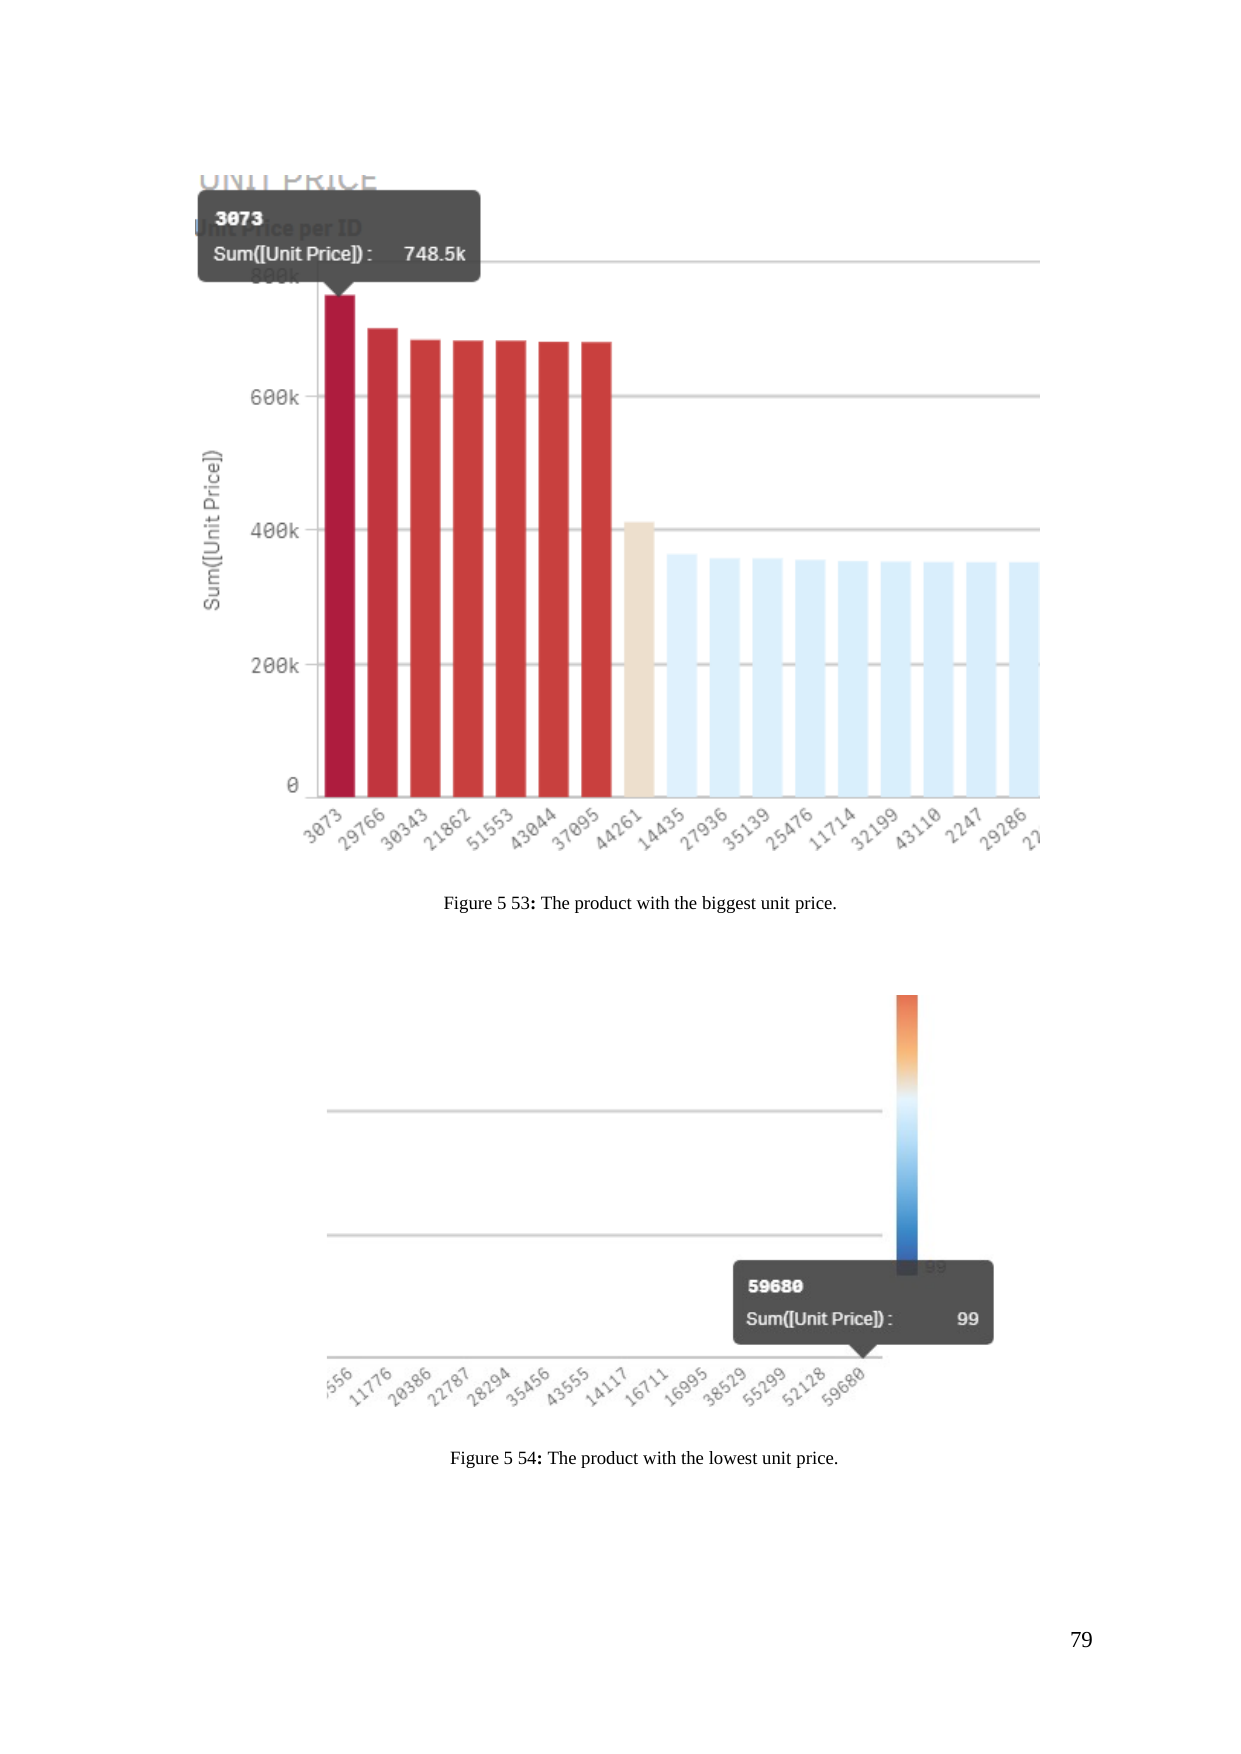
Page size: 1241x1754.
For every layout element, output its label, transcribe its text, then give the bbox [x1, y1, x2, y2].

text Figure 5 54: The product with the lowest unit price. [264, 1447, 1024, 1468]
picture [326, 995, 994, 1407]
text Figure 5 53: The product with the biggest unit price. [264, 892, 1016, 913]
picture [195, 175, 1040, 851]
